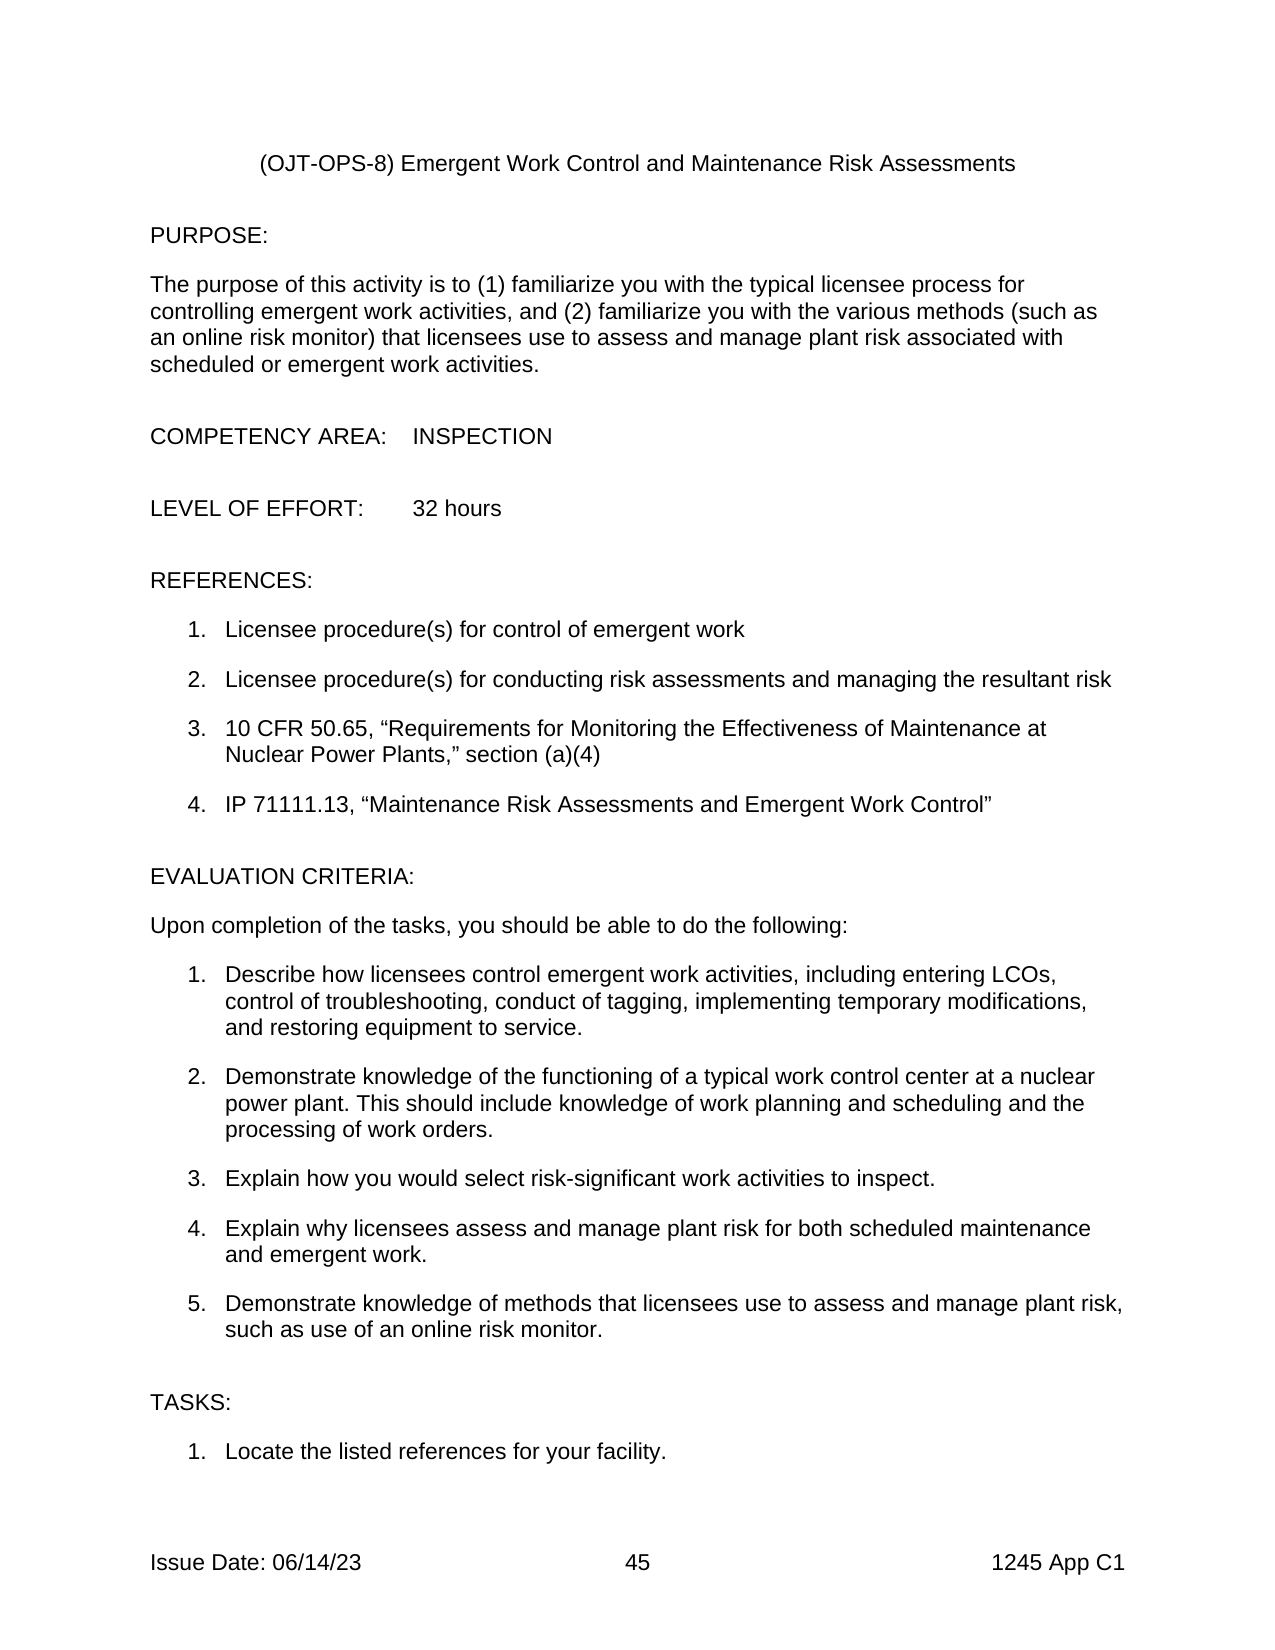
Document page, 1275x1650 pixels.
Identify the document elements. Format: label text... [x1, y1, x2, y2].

list Locate the listed references for your facility. [187, 1438, 1125, 1464]
list 10 CFR 50.65, “Requirements for Monitoring the Effectiveness of Maintenance at Nuclear Power Plants,” section (a)(4) [187, 715, 1125, 768]
list IP 71111.13, “Maintenance Risk Assessments and Emergent Work Control” [187, 791, 1125, 817]
list Licensee procedure(s) for conducting risk assessments and managing the resultant risk [187, 666, 1125, 692]
list Licensee procedure(s) for control of emergent work [187, 616, 1125, 643]
subtitle COMPETENCY AREA: INSPECTION [150, 423, 1125, 449]
subtitle LEVEL OF EFFORT: 32 hours [150, 495, 1125, 521]
text The purpose of this activity is to (1) familiarize you with the typical licensee process for controlling emergent work activities, and (2) familiarize you with the various methods (such as an online risk monitor) that licensees use to assess and manage plant risk associated with scheduled or emergent work activities. [150, 271, 1125, 377]
subtitle EVALUATION CRITERIA: [150, 863, 1125, 889]
list Demonstrate knowledge of the functioning of a typical work control center at a nuclear power plant. This should include knowledge of work planning and scheduling and the processing of work orders. [187, 1063, 1125, 1142]
list Demonstrate knowledge of methods that licensees use to assess and manage plant risk, such as use of an online risk monitor. [187, 1290, 1125, 1343]
list Explain how you would select risk-significant work activities to inspect. [187, 1165, 1125, 1192]
subtitle REFERENCES: [150, 567, 1125, 593]
text (OJT-OPS-8) Emergent Work Control and Maintenance Risk Assessments [150, 150, 1125, 176]
subtitle PURPOSE: [150, 222, 1125, 248]
subtitle TASKS: [150, 1389, 1125, 1415]
list Describe how licensees control emergent work activities, including entering LCOs, control of troubleshooting, conduct of tagging, implementing temporary modifications, and restoring equipment to service. [187, 961, 1125, 1040]
list Explain why licensees assess and manage plant risk for both scheduled maintenance and emergent work. [187, 1214, 1125, 1267]
text Upon completion of the tasks, you should be able to do the following: [150, 912, 1125, 938]
